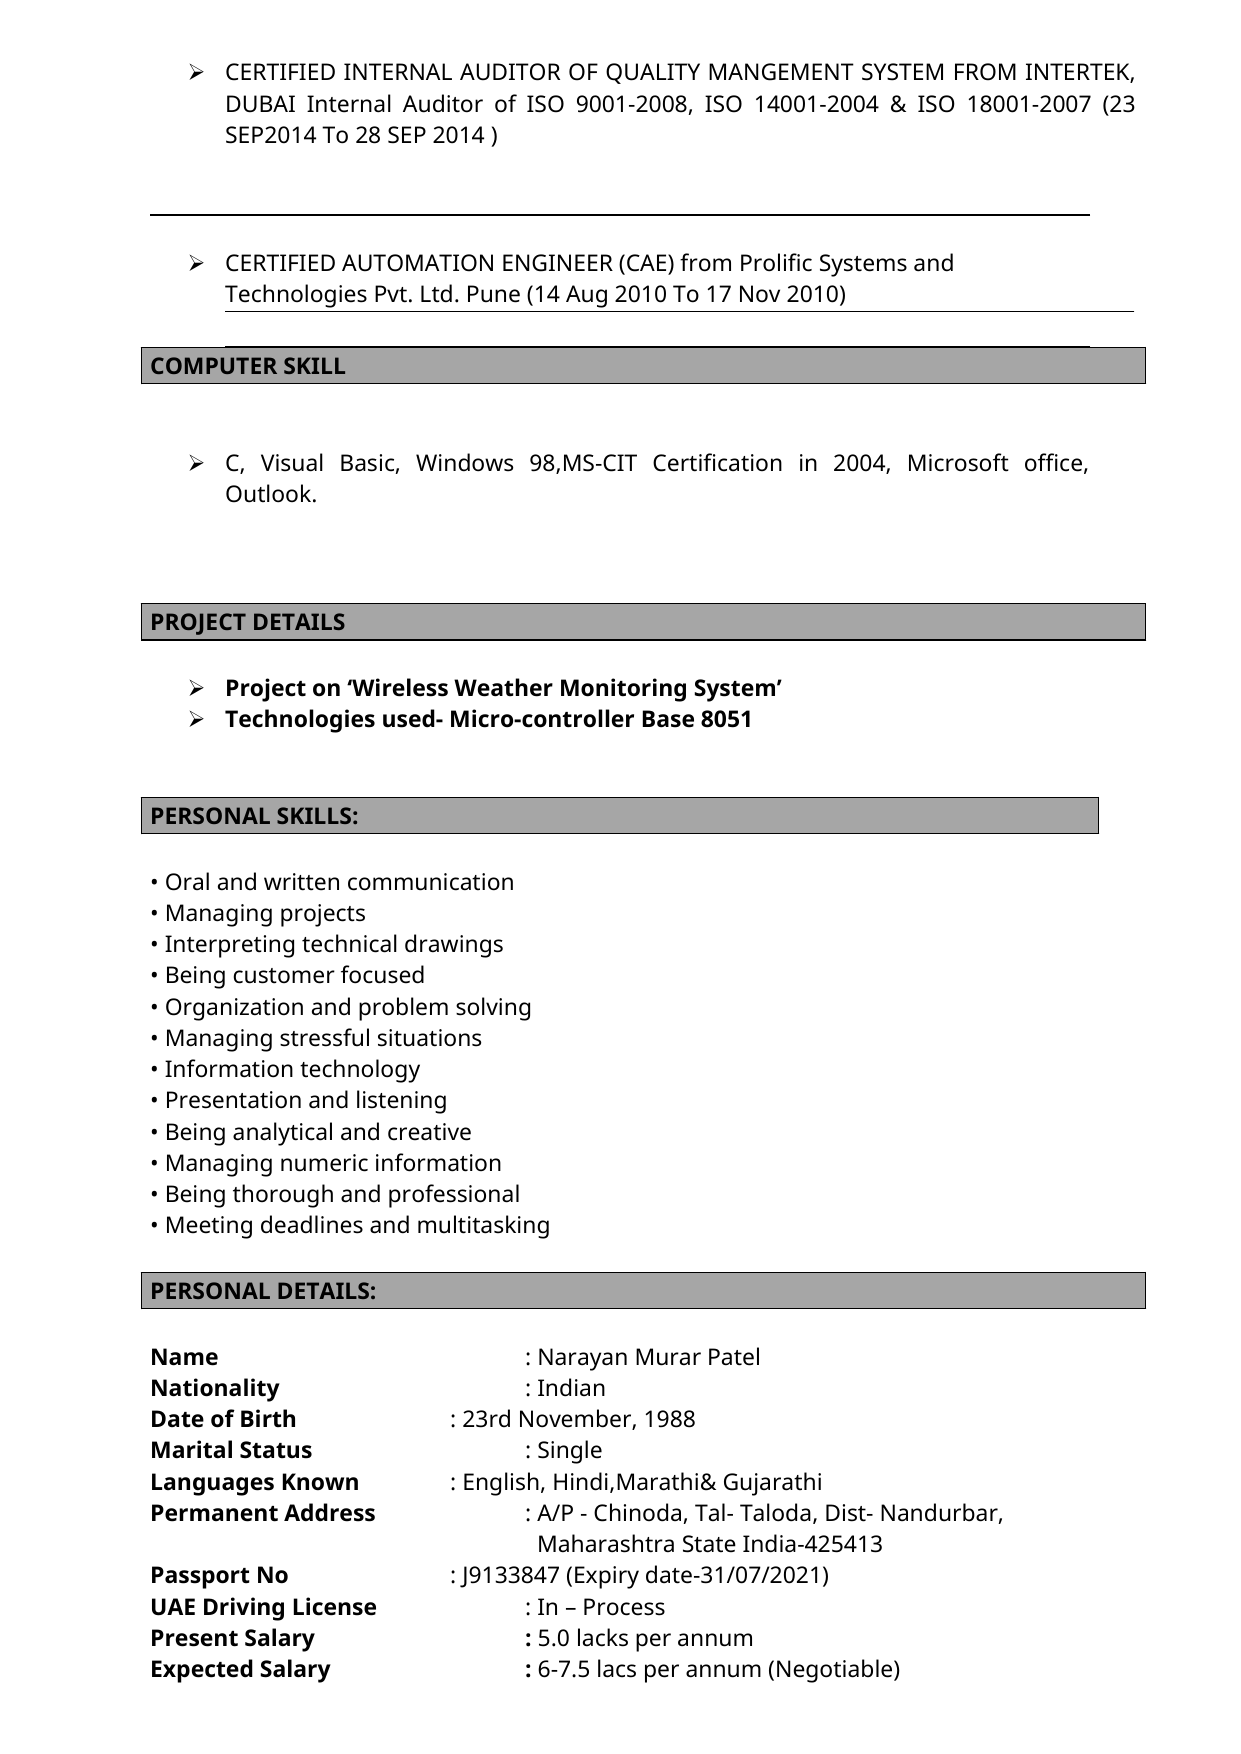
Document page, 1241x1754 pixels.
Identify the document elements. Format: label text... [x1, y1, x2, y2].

list C, Visual Basic, Windows 98,MS-CIT Certification in 2004, Microsoft office, Outlook. [187, 447, 1090, 509]
text Present Salary : 5.0 lacks per annum [150, 1622, 1090, 1653]
list CERTIFIED AUTOMATION ENGINEER (CAE) from Prolific Systems and [187, 247, 1137, 278]
text Date of Birth : 23rd November, 1988 [150, 1403, 1090, 1434]
text Name : Narayan Murar Patel [150, 1341, 1090, 1372]
text PERSONAL DETAILS: [142, 1273, 1145, 1308]
text Nationality : Indian [150, 1372, 1090, 1403]
list Technologies Pvt. Ltd. Pune (14 Aug 2010 To 17 Nov 2010) [225, 278, 1134, 311]
text Maharashtra State India-425413 [450, 1528, 1090, 1559]
text Passport No : J9133847 (Expiry date-31/07/2021) [150, 1559, 1090, 1591]
text Expected Salary : 6-7.5 lacs per annum (Negotiable) [150, 1653, 1090, 1684]
text Permanent Address : A/P - Chinoda, Tal- Taloda, Dist- Nandurbar, [150, 1497, 1090, 1528]
text • Oral and written communication • Managing projects • Interpreting technical drawings • Being customer focused • Organization and problem solving • Managing stressful situations • Information technology • Presentation and listening • Being analytical and creative • Managing numeric information • Being thorough and professional • Meeting deadlines and multitasking [150, 834, 1090, 1241]
text Languages Known : English, Hindi,Marathi& Gujarathi [150, 1466, 1090, 1497]
text COMPUTER SKILL [142, 348, 1145, 383]
list Technologies used- Micro-controller Base 8051 [187, 703, 1090, 734]
text UAE Driving License : In – Process [150, 1591, 1090, 1622]
text PROJECT DETAILS [142, 604, 1145, 639]
text Marital Status : Single [150, 1434, 1090, 1466]
list Project on ‘Wireless Weather Monitoring System’ [187, 672, 1090, 703]
text PERSONAL SKILLS: [142, 798, 1098, 833]
list CERTIFIED INTERNAL AUDITOR OF QUALITY MANGEMENT SYSTEM FROM INTERTEK, DUBAI Internal Auditor of ISO 9001-2008, ISO 14001-2004 & ISO 18001-2007 (23 SEP2014 To 28 SEP 2014 ) [187, 56, 1137, 150]
